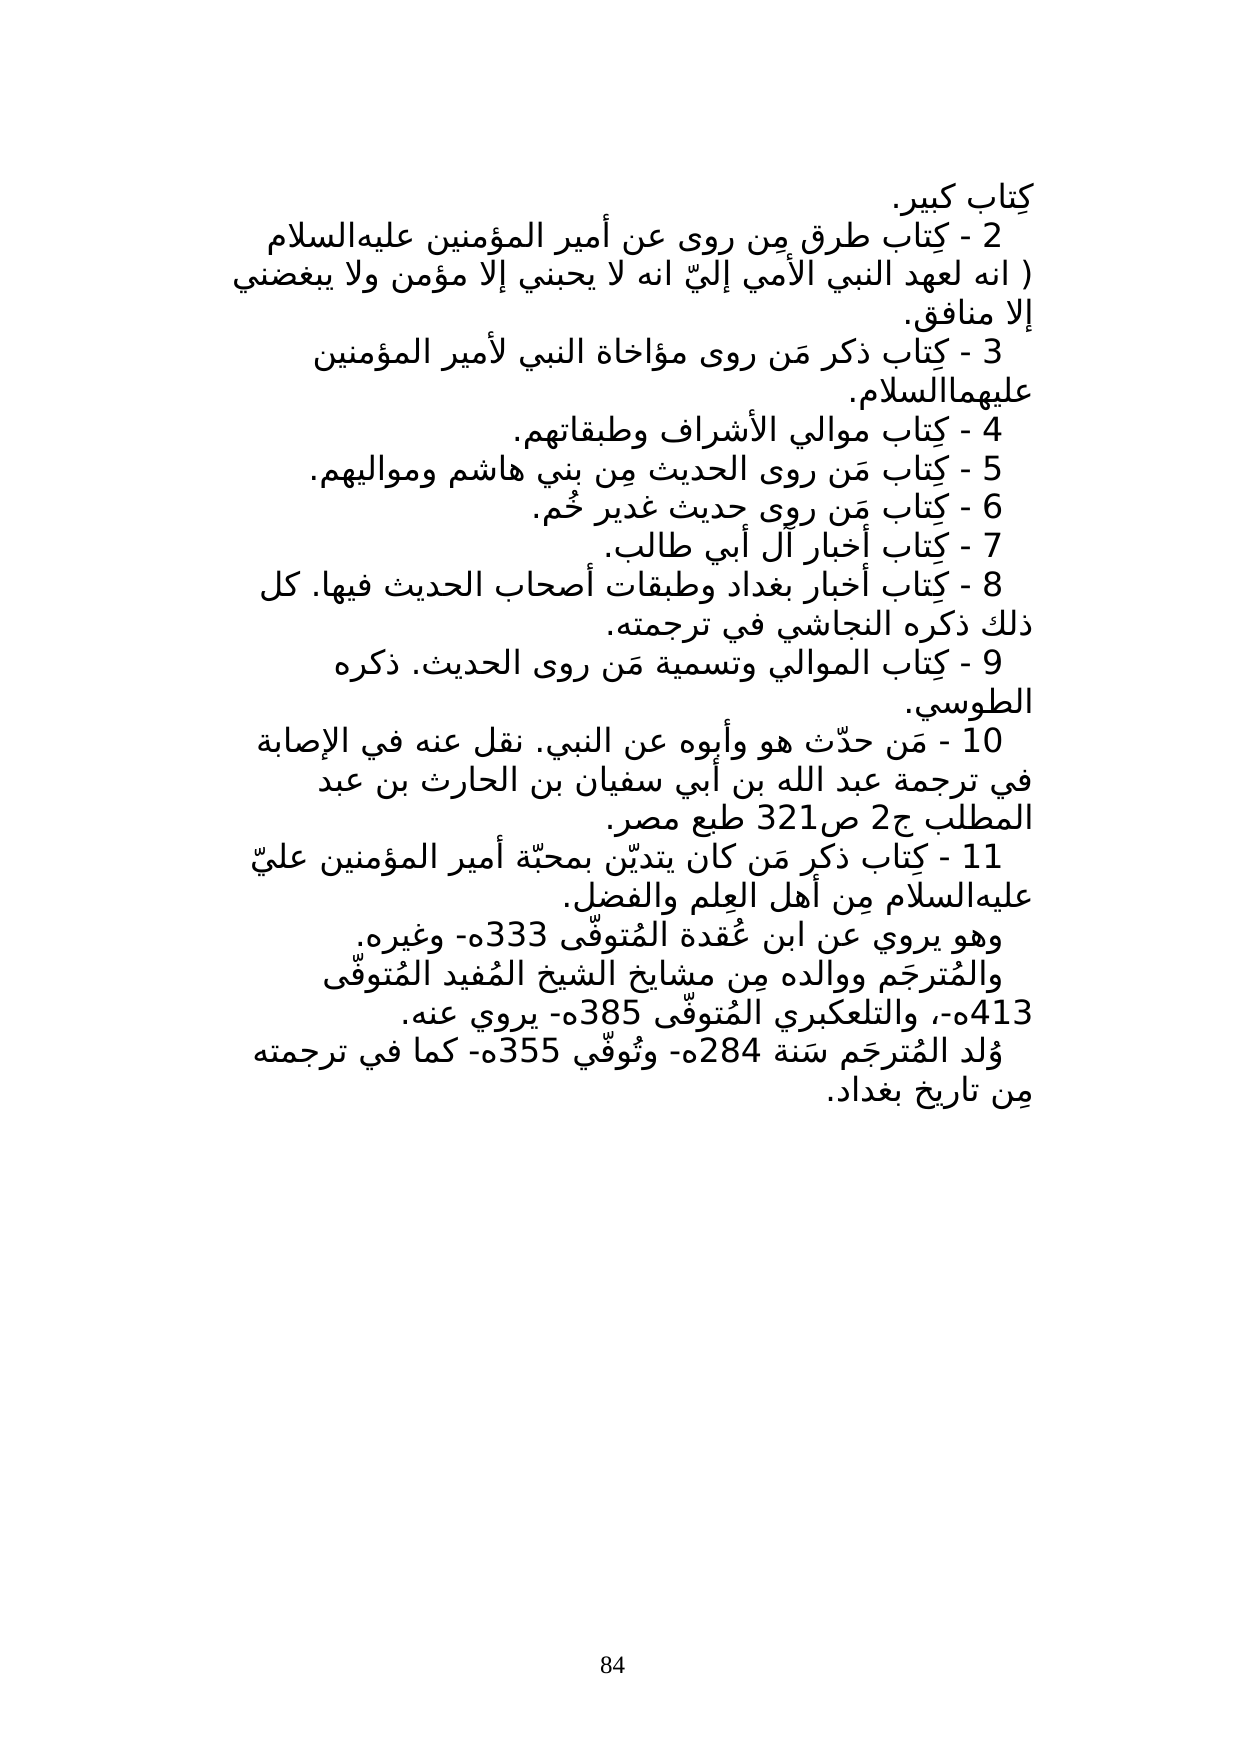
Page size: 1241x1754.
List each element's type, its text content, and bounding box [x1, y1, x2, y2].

text 10 - مَن حدّث هو وأبوه عن النبي. نقل عنه في الإصابة في ترجمة عبد الله بن أبي سفيان بن الحارث بن عبد المطلب ج2 ص321 طبع مصر. [222, 721, 1033, 838]
text 7 - كِتاب أخبار آل أبي طالب. [222, 527, 1033, 566]
text وُلد المُترجَم سَنة 284ه- وتُوفّي 355ه- كما في ترجمته مِن تاريخ بغداد. [222, 1032, 1033, 1110]
text 2 - كِتاب طرق مِن روى عن أمير المؤمنين عليه‌السلام ( انه لعهد النبي الأمي إليّ انه لا يحبني إلا مؤمن ولا يبغضني إلا منافق. [222, 216, 1033, 333]
text والمُترجَم ووالده مِن مشايخ الشيخ المُفيد المُتوفّى 413ه-، والتلعكبري المُتوفّى 385ه- يروي عنه. [222, 954, 1033, 1032]
text 6 - كِتاب مَن روى حديث غدير خُم. [222, 488, 1033, 527]
text كِتاب كبير. [222, 177, 1033, 216]
text 4 - كِتاب موالي الأشراف وطبقاتهم. [222, 410, 1033, 449]
text 3 - كِتاب ذكر مَن روى مؤاخاة النبي لأمير المؤمنين عليهما‌السلام. [222, 333, 1033, 410]
text 8 - كِتاب أخبار بغداد وطبقات أصحاب الحديث فيها. كل ذلك ذكره النجاشي في ترجمته. [222, 566, 1033, 643]
text 9 - كِتاب الموالي وتسمية مَن روى الحديث. ذكره الطوسي. [222, 643, 1033, 721]
text وهو يروي عن ابن عُقدة المُتوفّى 333ه- وغيره. [222, 915, 1033, 954]
text 11 - كِتاب ذكر مَن كان يتديّن بمحبّة أمير المؤمنين عليّ عليه‌السلام مِن أهل العِلم والفضل. [222, 838, 1033, 915]
text 5 - كِتاب مَن روى الحديث مِن بني هاشم ومواليهم. [222, 449, 1033, 488]
